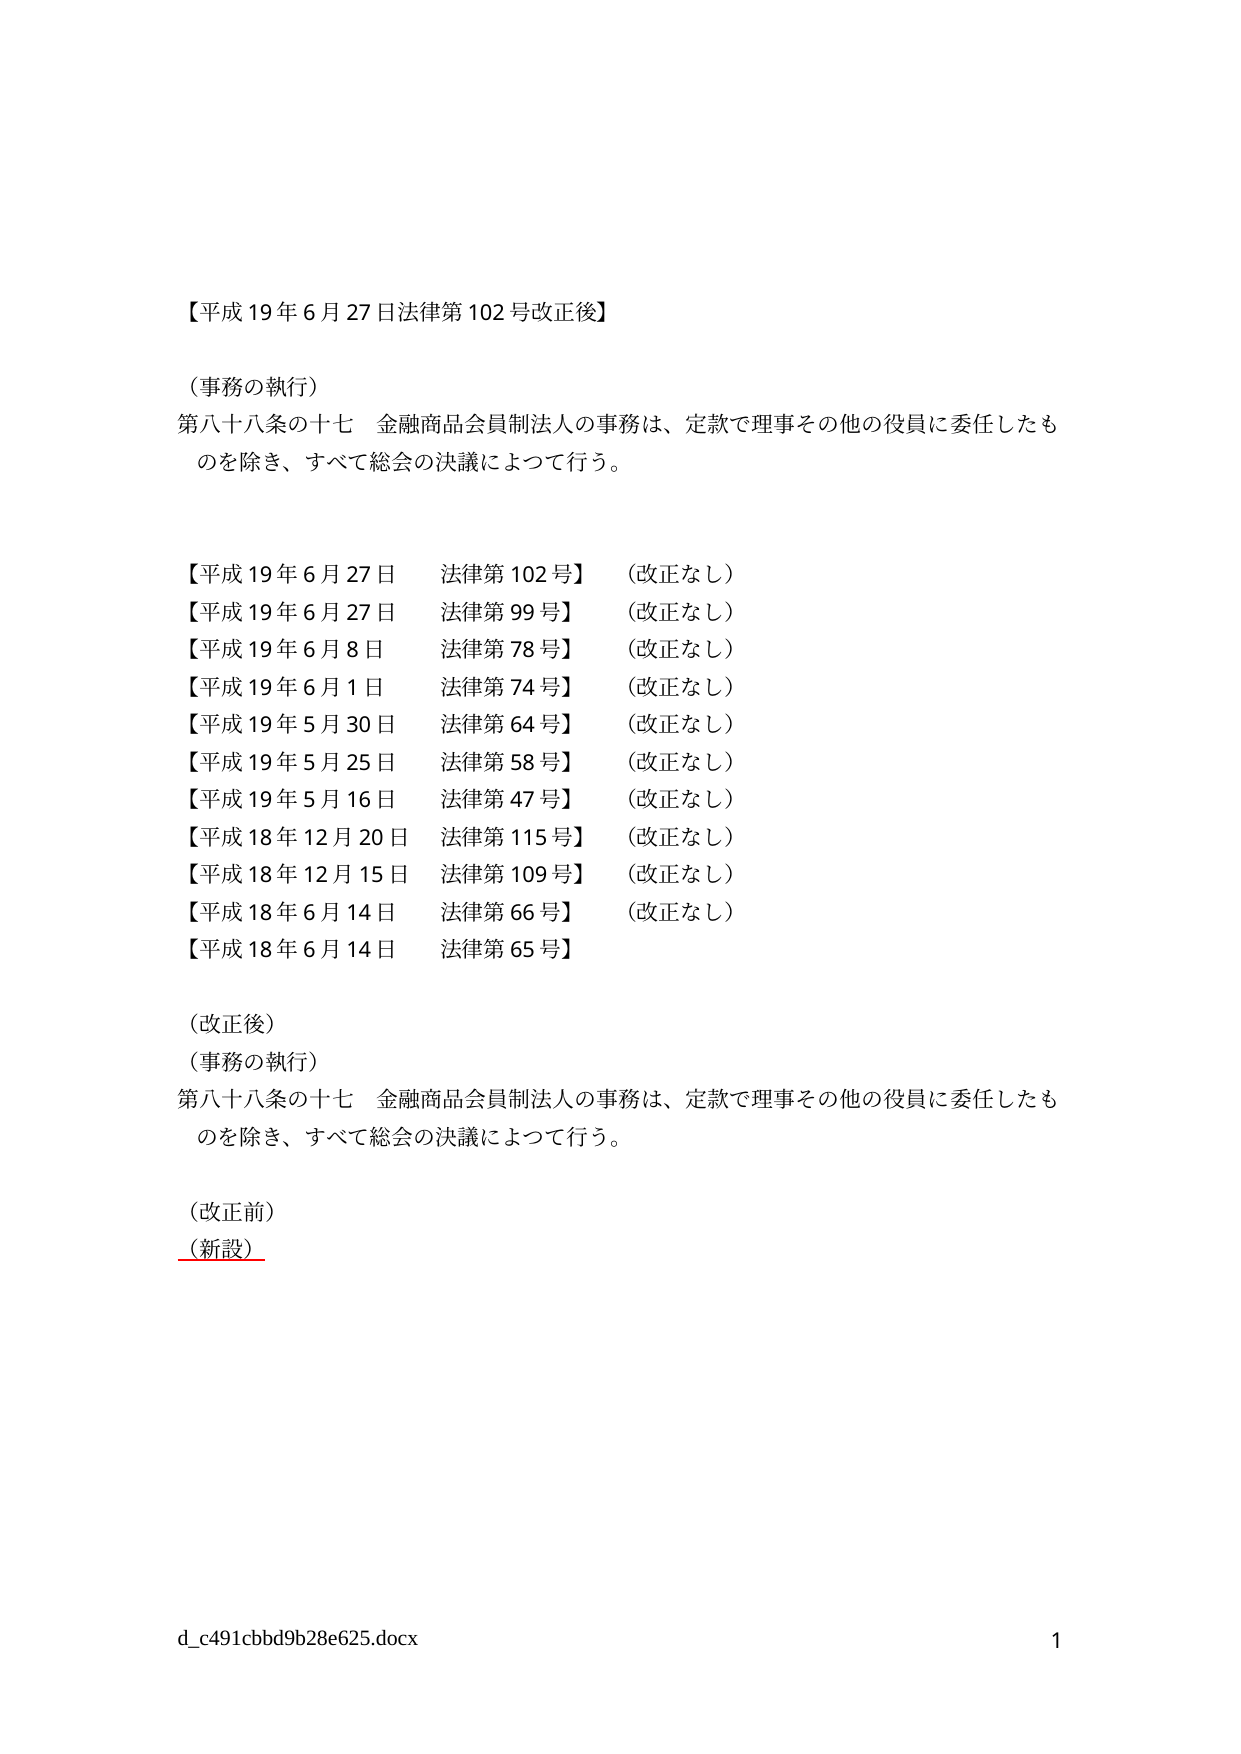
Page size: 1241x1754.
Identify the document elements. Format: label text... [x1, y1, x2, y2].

text 【平成18年12月20日 法律第115号】 （改正なし） [177, 817, 1063, 854]
text 【平成19年6月1日 法律第74号】 （改正なし） [177, 667, 1063, 704]
text （事務の執行） [177, 367, 1063, 404]
text 【平成18年12月15日 法律第109号】 （改正なし） [177, 854, 1063, 892]
text （改正後） [177, 1004, 1063, 1042]
text 第八十八条の十七 金融商品会員制法人の事務は、定款で理事その他の役員に委任したものを除き、すべて総会の決議によつて行う。 [177, 404, 1063, 479]
text 【平成19年6月8日 法律第78号】 （改正なし） [177, 629, 1063, 667]
text 第八十八条の十七 金融商品会員制法人の事務は、定款で理事その他の役員に委任したものを除き、すべて総会の決議によつて行う。 [177, 1079, 1063, 1154]
text 【平成19年5月30日 法律第64号】 （改正なし） [177, 704, 1063, 742]
text （改正前） [177, 1192, 1063, 1229]
text 【平成19年6月27日法律第102号改正後】 [177, 292, 1063, 329]
text （新設） [177, 1229, 1063, 1267]
text （事務の執行） [177, 1042, 1063, 1079]
text 【平成19年6月27日 法律第102号】 （改正なし） [177, 554, 1063, 592]
text 【平成19年5月25日 法律第58号】 （改正なし） [177, 742, 1063, 779]
text 【平成18年6月14日 法律第66号】 （改正なし） [177, 892, 1063, 929]
text 【平成19年5月16日 法律第47号】 （改正なし） [177, 779, 1063, 817]
text 【平成18年6月14日 法律第65号】 [177, 929, 1063, 967]
text 【平成19年6月27日 法律第99号】 （改正なし） [177, 592, 1063, 629]
